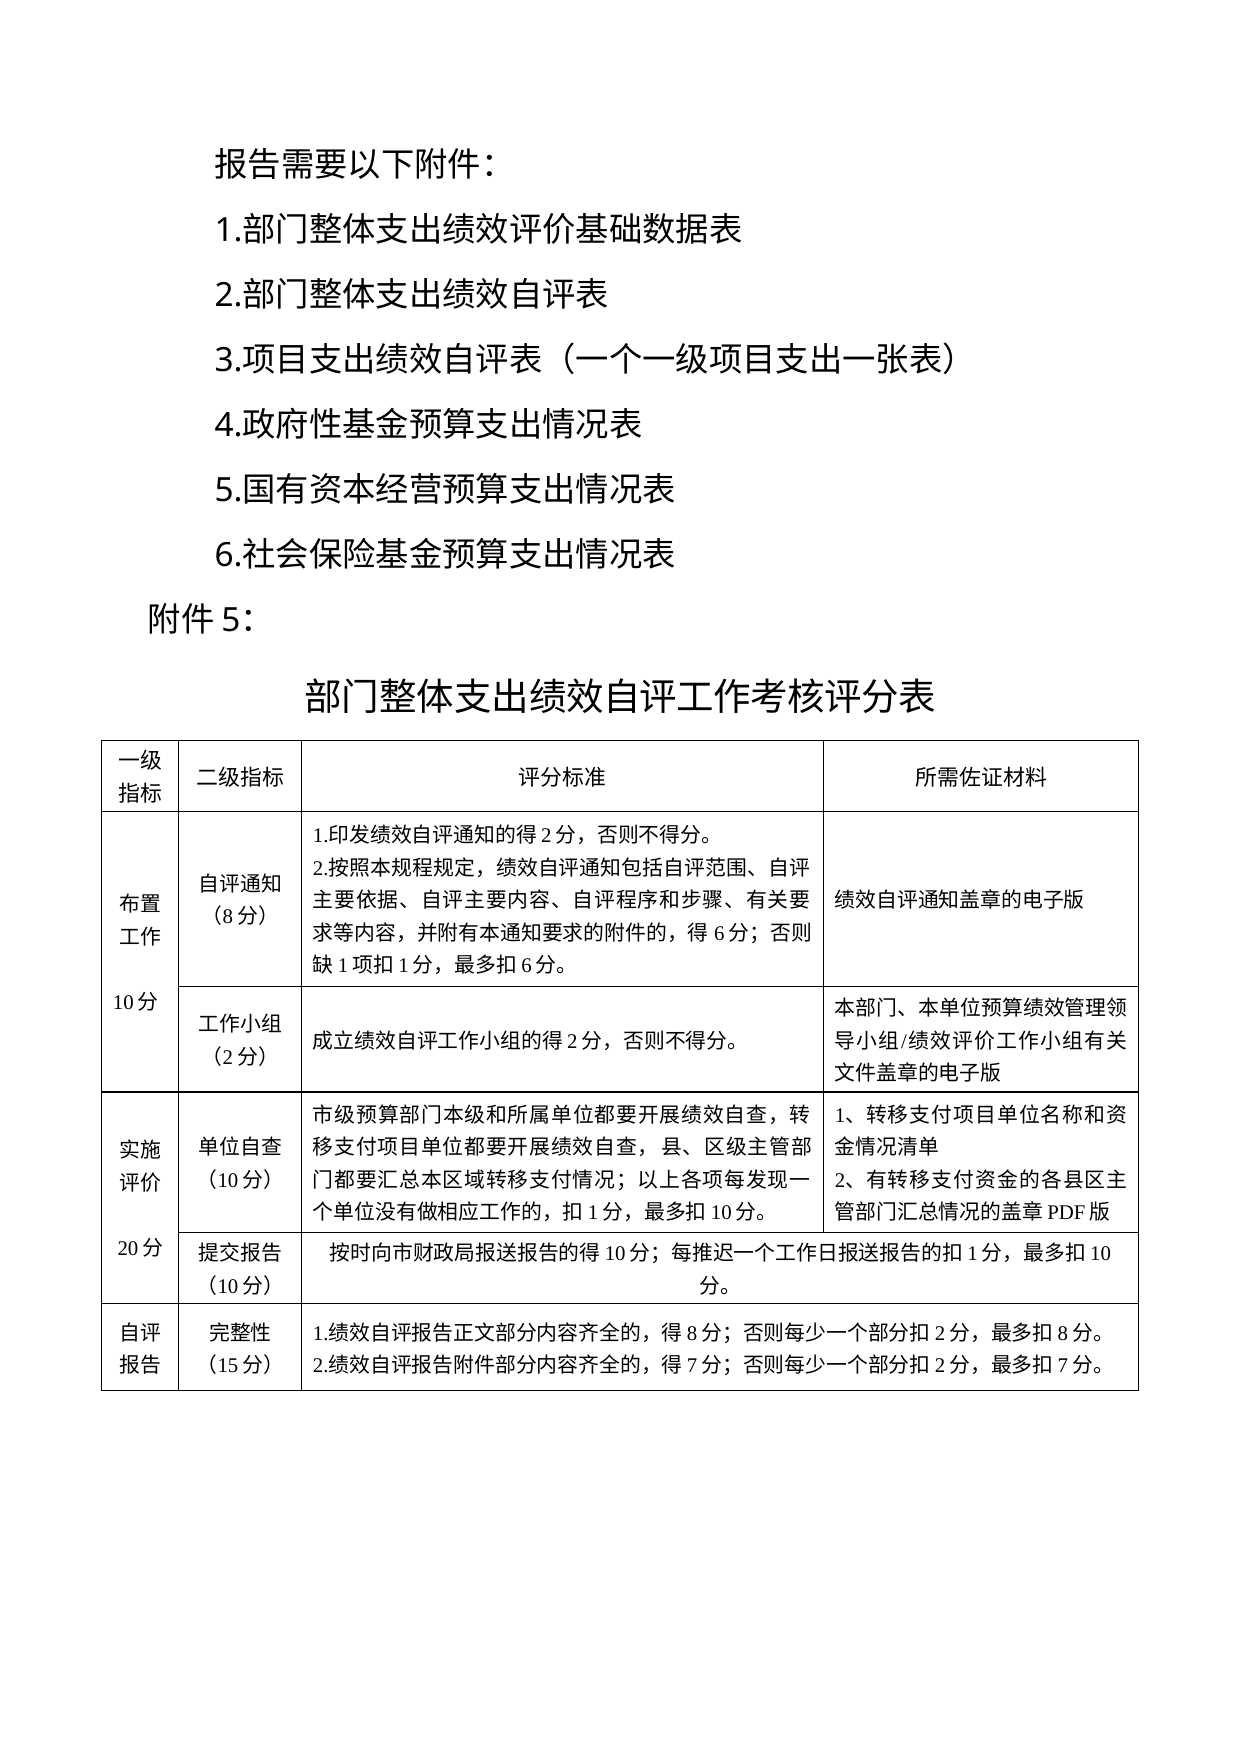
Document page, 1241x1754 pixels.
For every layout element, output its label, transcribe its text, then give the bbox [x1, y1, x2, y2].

text 附件5： [148, 584, 1093, 649]
table_cell 实施评价 20分 [102, 1093, 178, 1303]
table_cell 绩效自评通知盖章的电子版 [824, 812, 1138, 986]
table_cell 转移支付项目单位名称和资 金情况清单 有转移支付资金的各县区主管部门汇总情况的盖章PDF版 [824, 1093, 1138, 1232]
table_cell 成立绩效自评工作小组的得2分，否则不得分。 [302, 987, 823, 1091]
text 1.部门整体支出绩效评价基础数据表 [148, 194, 1093, 259]
table_header 二级指标 [179, 741, 301, 811]
table_cell 1.绩效自评报告正文部分内容齐全的，得8分；否则每少一个部分扣2分，最多扣8分。 2.绩效自评报告附件部分内容齐全的，得7分；否则每少一个部分扣2分，最多扣7分。 [302, 1304, 1138, 1390]
text 6.社会保险基金预算支出情况表 [148, 519, 1093, 584]
text 报告需要以下附件： [148, 129, 1093, 194]
table_cell 自评报告 70分 [102, 1304, 178, 1390]
table_header 一级指标 [102, 741, 178, 811]
table_header 评分标准 [302, 741, 823, 811]
text 部门整体支出绩效自评工作考核评分表 [148, 662, 1093, 727]
table_cell 本部门、本单位预算绩效管理领导小组/绩效评价工作小组有关文件盖章的电子版 [824, 987, 1138, 1091]
table_cell 完整性 （15分） [179, 1304, 301, 1390]
text 3.项目支出绩效自评表（一个一级项目支出一张表） [148, 324, 1093, 389]
table_cell 自评通知 （8分） [179, 812, 301, 986]
table_cell 1.印发绩效自评通知的得2分，否则不得分。 2.按照本规程规定，绩效自评通知包括自评范围、自评主要依据、自评主要内容、自评程序和步骤、有关要求等内容，并附有本通知要求的附件的，得6分；否则缺1项扣1分，最多扣6分。 [302, 812, 823, 986]
text 4.政府性基金预算支出情况表 [148, 389, 1093, 454]
table_cell 单位自查 （10分） [179, 1093, 301, 1232]
table_cell 工作小组 （2分） [179, 987, 301, 1091]
table_cell 提交报告 （10分） [179, 1233, 301, 1303]
text 2.部门整体支出绩效自评表 [148, 259, 1093, 324]
table_cell 市级预算部门本级和所属单位都要开展绩效自查，转移支付项目单位都要开展绩效自查，县、区级主管部门都要汇总本区域转移支付情况；以上各项每发现一个单位没有做相应工作的，扣1分，最多扣10分。 [302, 1093, 823, 1232]
table_cell 按时向市财政局报送报告的得10分；每推迟一个工作日报送报告的扣1分，最多扣10分。 [302, 1233, 1138, 1303]
text 5.国有资本经营预算支出情况表 [148, 454, 1093, 519]
table_header 所需佐证材料 [824, 741, 1138, 811]
table_cell 布置工作 10分 [102, 812, 178, 1091]
